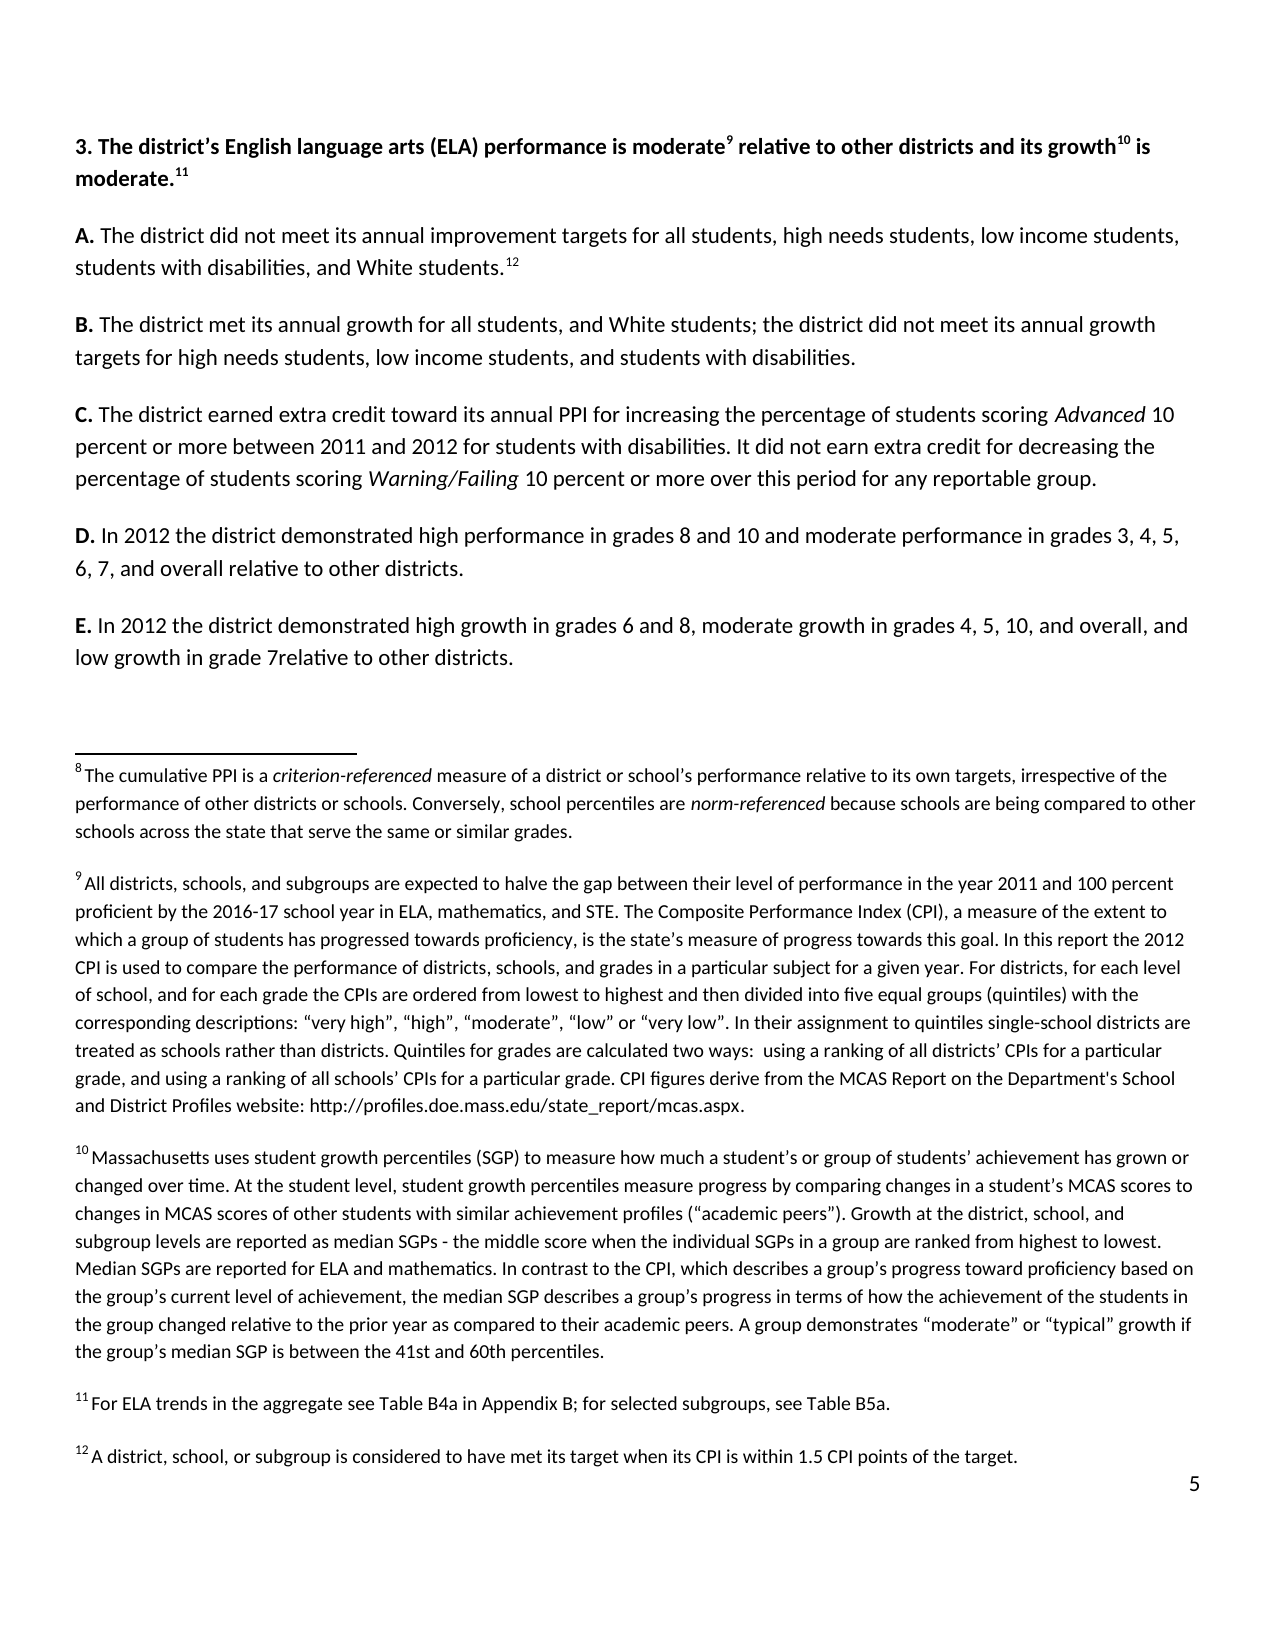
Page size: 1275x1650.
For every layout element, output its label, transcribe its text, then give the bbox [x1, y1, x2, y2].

text 3. The district’s English language arts (ELA) performance is moderate relative to other districts and its growth is moderate. [75, 132, 1200, 192]
text A. The district did not meet its annual improvement targets for all students, high needs students, low income students, students with disabilities, and White students. [75, 221, 1200, 281]
text B. The district met its annual growth for all students, and White students; the district did not meet its annual growth targets for high needs students, low income students, and students with disabilities. [75, 311, 1200, 371]
text E. In 2012 the district demonstrated high growth in grades 6 and 8, moderate growth in grades 4, 5, 10, and overall, and low growth in grade 7relative to other districts. [75, 611, 1200, 671]
text D. In 2012 the district demonstrated high performance in grades 8 and 10 and moderate performance in grades 3, 4, 5, 6, 7, and overall relative to other districts. [75, 522, 1200, 582]
text C. The district earned extra credit toward its annual PPI for increasing the percentage of students scoring Advanced 10 percent or more between 2011 and 2012 for students with disabilities. It did not earn extra credit for decreasing the percentage of students scoring Warning/Failing 10 percent or more over this period for any reportable group. [75, 400, 1200, 492]
